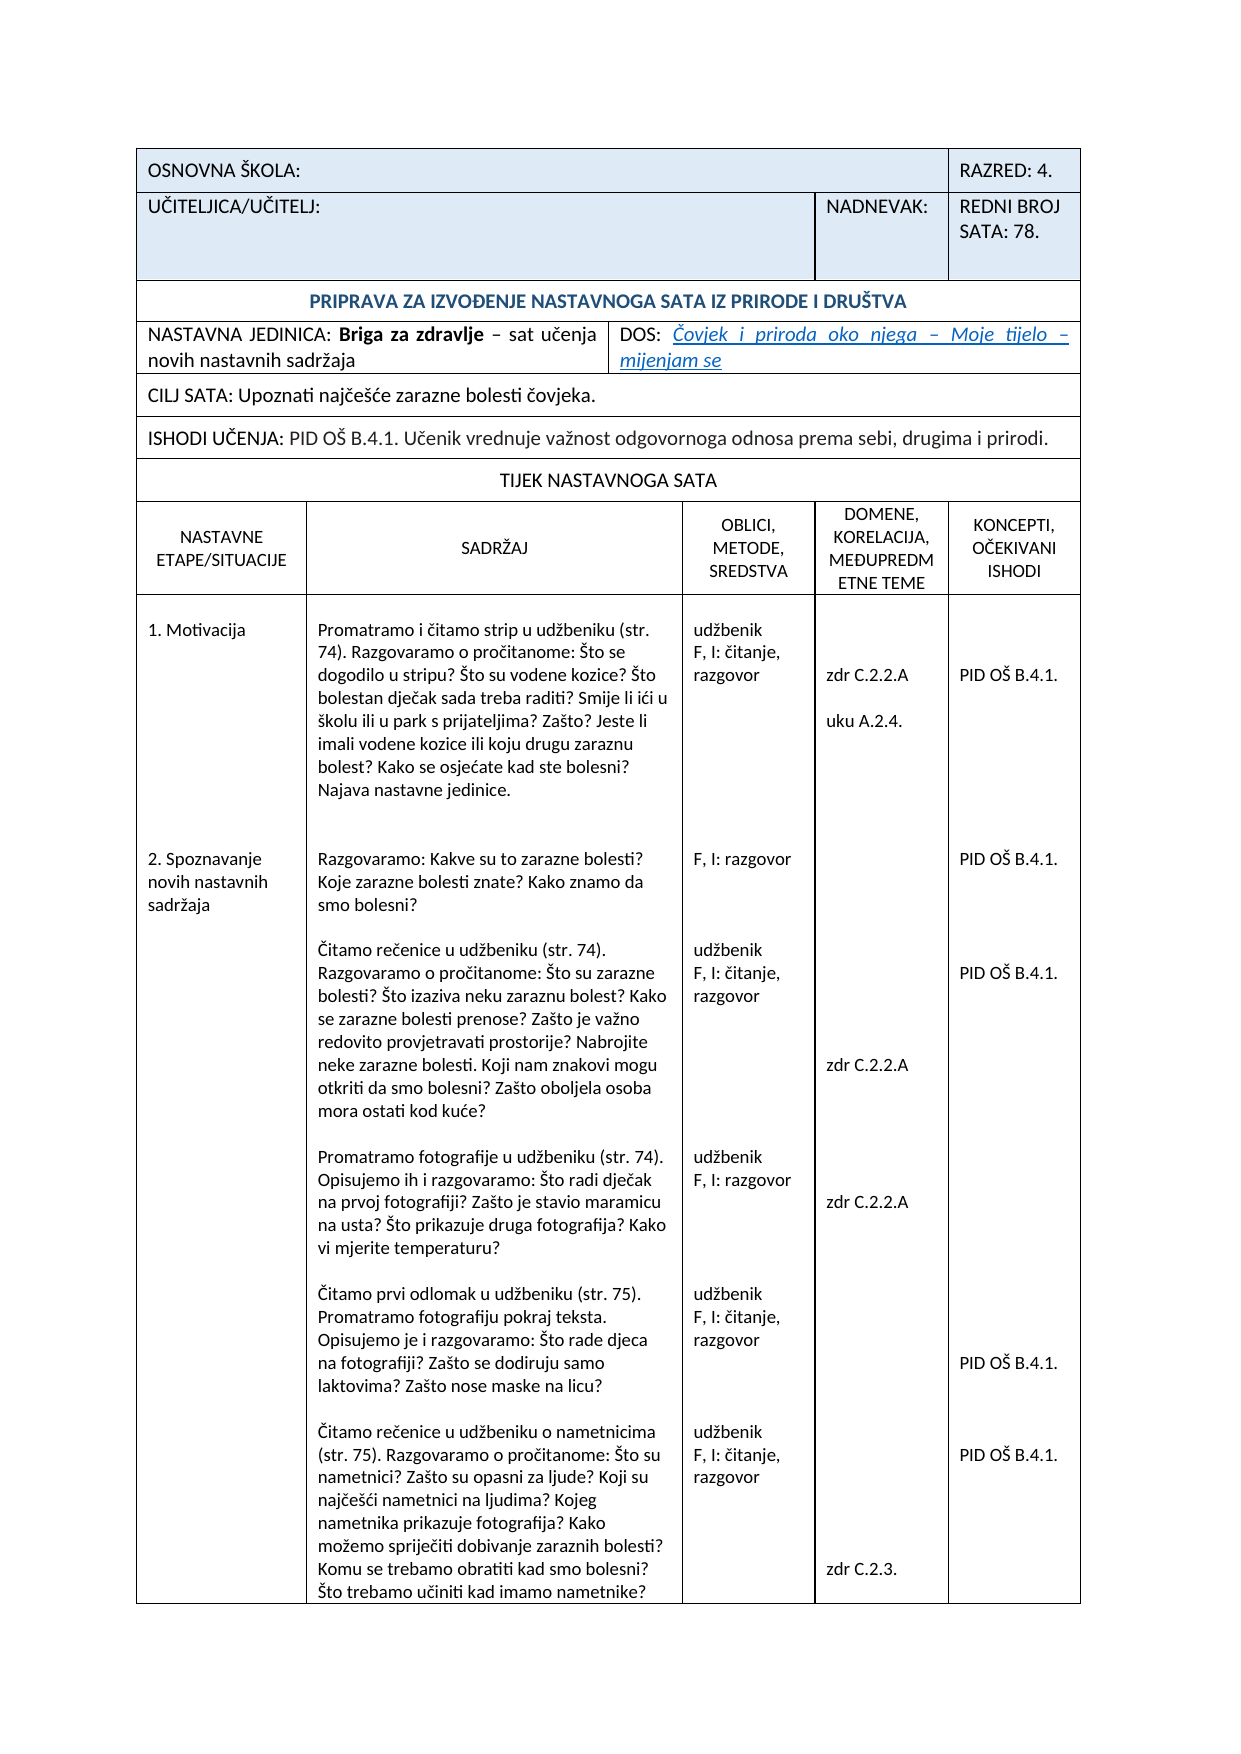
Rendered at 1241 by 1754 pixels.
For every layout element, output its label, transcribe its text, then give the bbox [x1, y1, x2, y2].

table_cell ISHODI UČENJA: PID OŠ B.4.1. Učenik vrednuje važnost odgovornoga odnosa prema sebi, drugima i prirodi. [137, 417, 1080, 458]
table_cell DOS: Čovjek i priroda oko njega – Moje tijelo – mijenjam se [609, 322, 1080, 372]
table_header OSNOVNA ŠKOLA: [137, 149, 948, 192]
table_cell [816, 595, 948, 1603]
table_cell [137, 595, 306, 1603]
table_cell SADRŽAJ [307, 502, 682, 594]
table_cell PRIPRAVA ZA IZVOĐENJE NASTAVNOGA SATA IZ PRIRODE I DRUŠTVA [137, 281, 1080, 321]
table_cell REDNI BROJ SATA: 78. [949, 193, 1080, 279]
table_cell OBLICI, METODE, SREDSTVA [683, 502, 814, 594]
table_cell KONCEPTI, OČEKIVANI ISHODI [949, 502, 1080, 594]
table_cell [307, 595, 682, 1603]
table_cell TIJEK NASTAVNOGA SATA [137, 459, 1080, 501]
table_cell DOMENE, KORELACIJA, MEĐUPREDMETNE TEME [816, 502, 948, 594]
table_cell UČITELJICA/UČITELJ: [137, 193, 814, 279]
table_cell CILJ SATA: Upoznati najčešće zarazne bolesti čovjeka. [137, 374, 1080, 416]
table_cell NADNEVAK: [816, 193, 948, 279]
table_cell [683, 595, 814, 1603]
table_cell NASTAVNE ETAPE/SITUACIJE [137, 502, 306, 594]
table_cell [949, 595, 1080, 1603]
table_header RAZRED: 4. [949, 149, 1080, 192]
table_cell NASTAVNA JEDINICA: Briga za zdravlje – sat učenja novih nastavnih sadržaja [137, 322, 608, 372]
